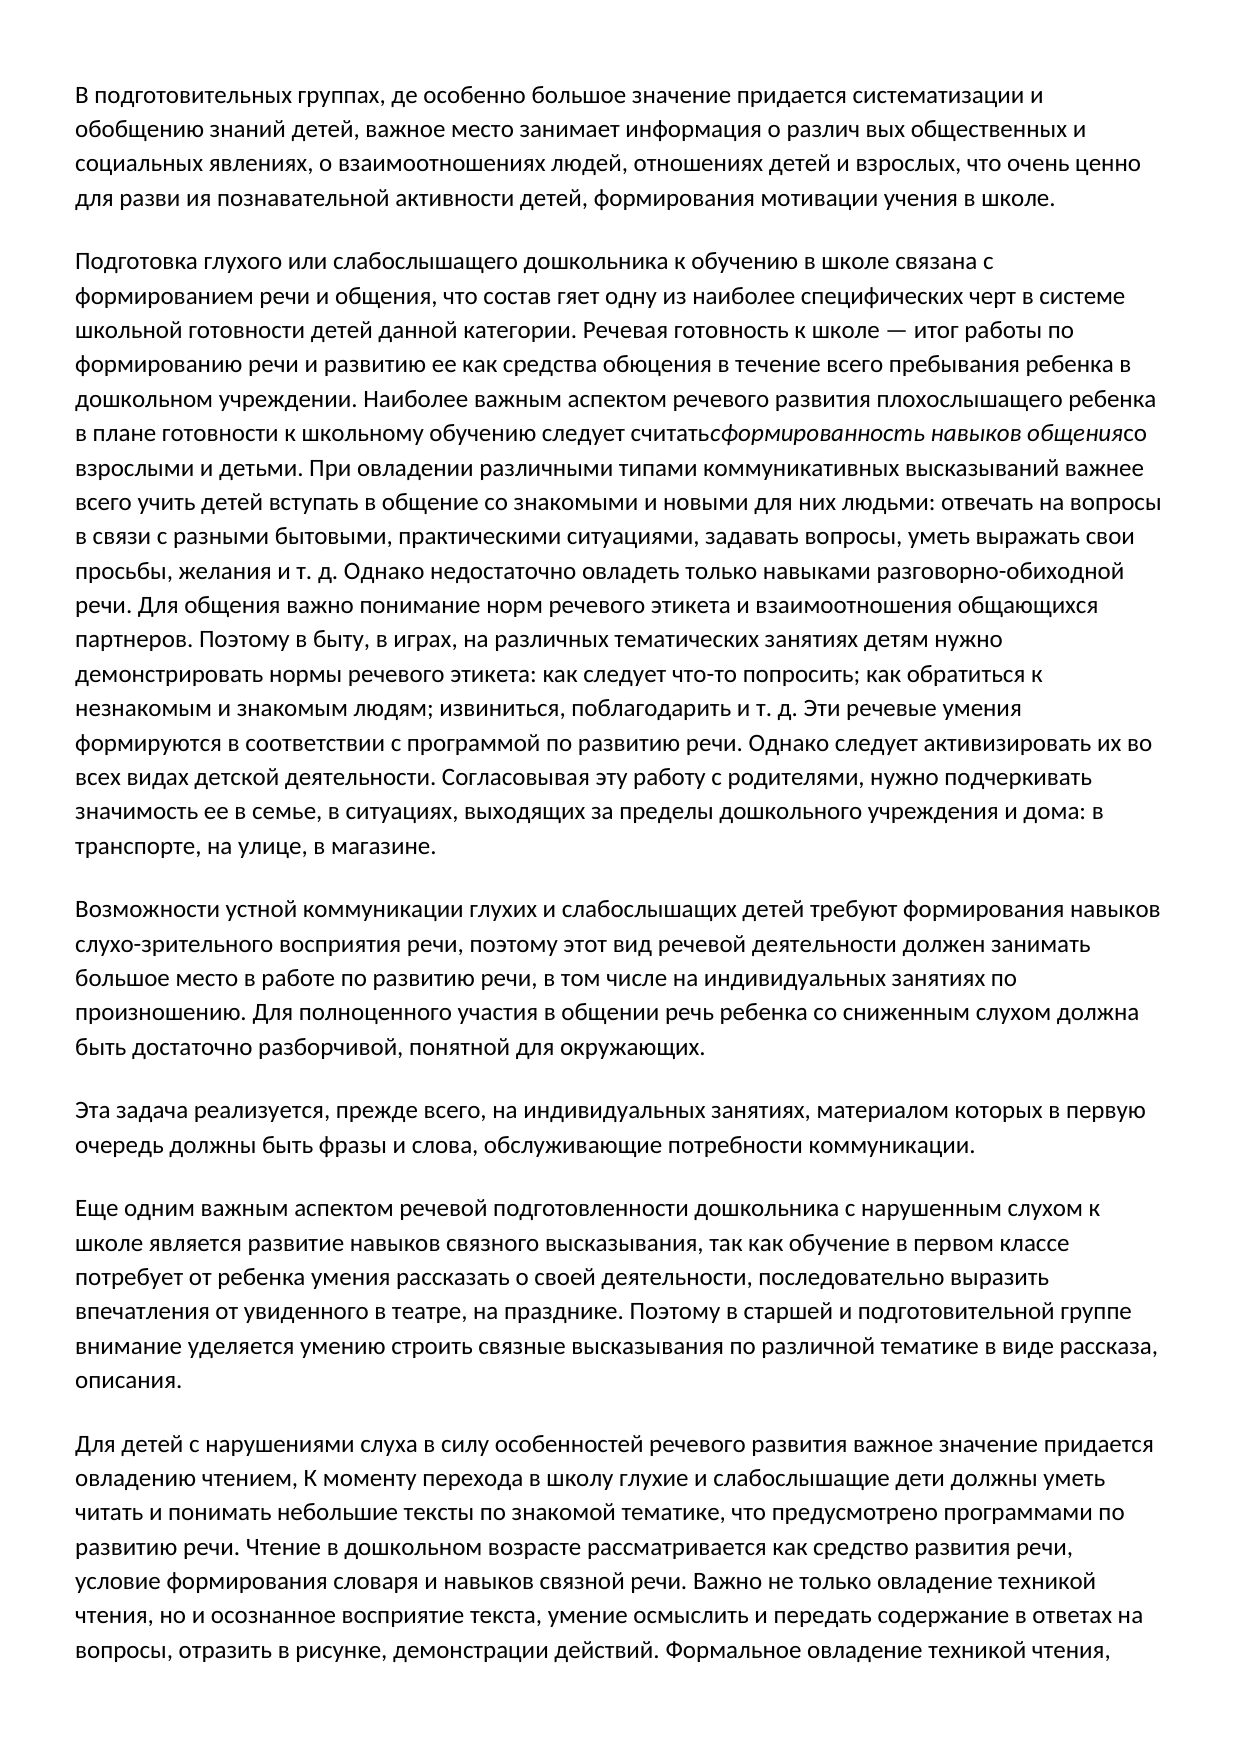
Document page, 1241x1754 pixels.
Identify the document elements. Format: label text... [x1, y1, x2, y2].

text Еще одним важным аспектом речевой подготовленности дошкольника с нарушенным слухом к школе является развитие навыков связного высказывания, так как обучение в первом классе потребует от ребенка умения рассказать о своей деятельности, последовательно выразить впечатления от увиденного в театре, на празднике. Поэтому в старшей и подготовительной группе внимание уделяется умению строить связные высказывания по различной тематике в виде рассказа, описания. [75, 1188, 1165, 1395]
text Подготовка глухого или слабослышащего дошкольника к обучению в школе связана с формированием речи и общения, что состав гяет одну из наиболее специфических черт в системе школьной готовности детей данной категории. Речевая готовность к школе — итог работы по формированию речи и развитию ее как средства обюцения в течение всего пребывания ребенка в дошкольном учреждении. Наиболее важным аспектом речевого развития плохослышащего ребенка в плане готовности к школьному обучению следует считатьсформированность навыков общениясо взрослыми и детьми. При овладении различными типами коммуникативных высказываний важнее всего учить детей вступать в общение со знакомыми и новыми для них людьми: отвечать на вопросы в связи с разными бытовыми, практическими ситуациями, задавать вопросы, уметь выражать свои просьбы, желания и т. д. Однако недостаточно овладеть только навыками разговорно-обиходной речи. Для общения важно понимание норм речевого этикета и взаимоотношения общающихся партнеров. Поэтому в быту, в играх, на различных тематических занятиях детям нужно демонстрировать нормы речевого этикета: как следует что-то попросить; как обратиться к незнакомым и знакомым людям; извиниться, поблагодарить и т. д. Эти речевые умения формируются в соответствии с программой по развитию речи. Однако следует активизировать их во всех видах детской деятельности. Согласовывая эту работу с родителями, нужно подчеркивать значимость ее в семье, в ситуациях, выходящих за пределы дошкольного учреждения и дома: в транспорте, на улице, в магазине. [75, 242, 1165, 860]
text Эта задача реализуется, прежде всего, на индивидуальных занятиях, материалом которых в первую очередь должны быть фразы и слова, обслуживающие потребности коммуникации. [75, 1091, 1165, 1159]
text Возможности устной коммуникации глухих и слабослышащих детей требуют формирования навыков слухо-зрительного восприятия речи, поэтому этот вид речевой деятельности должен занимать большое место в работе по развитию речи, в том числе на индивидуальных занятиях по произношению. Для полноценного участия в общении речь ребенка со сниженным слухом должна быть достаточно разборчивой, понятной для окружающих. [75, 889, 1165, 1061]
text В подготовительных группах, де особенно большое значение придается систематизации и обобщению знаний детей, важное место занимает информация о различ вых общественных и социальных явлениях, о взаимоотношениях людей, отношениях детей и взрослых, что очень ценно для разви ия познавательной активности детей, формирования мотивации учения в школе. [75, 75, 1165, 212]
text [75, 1424, 1165, 1664]
